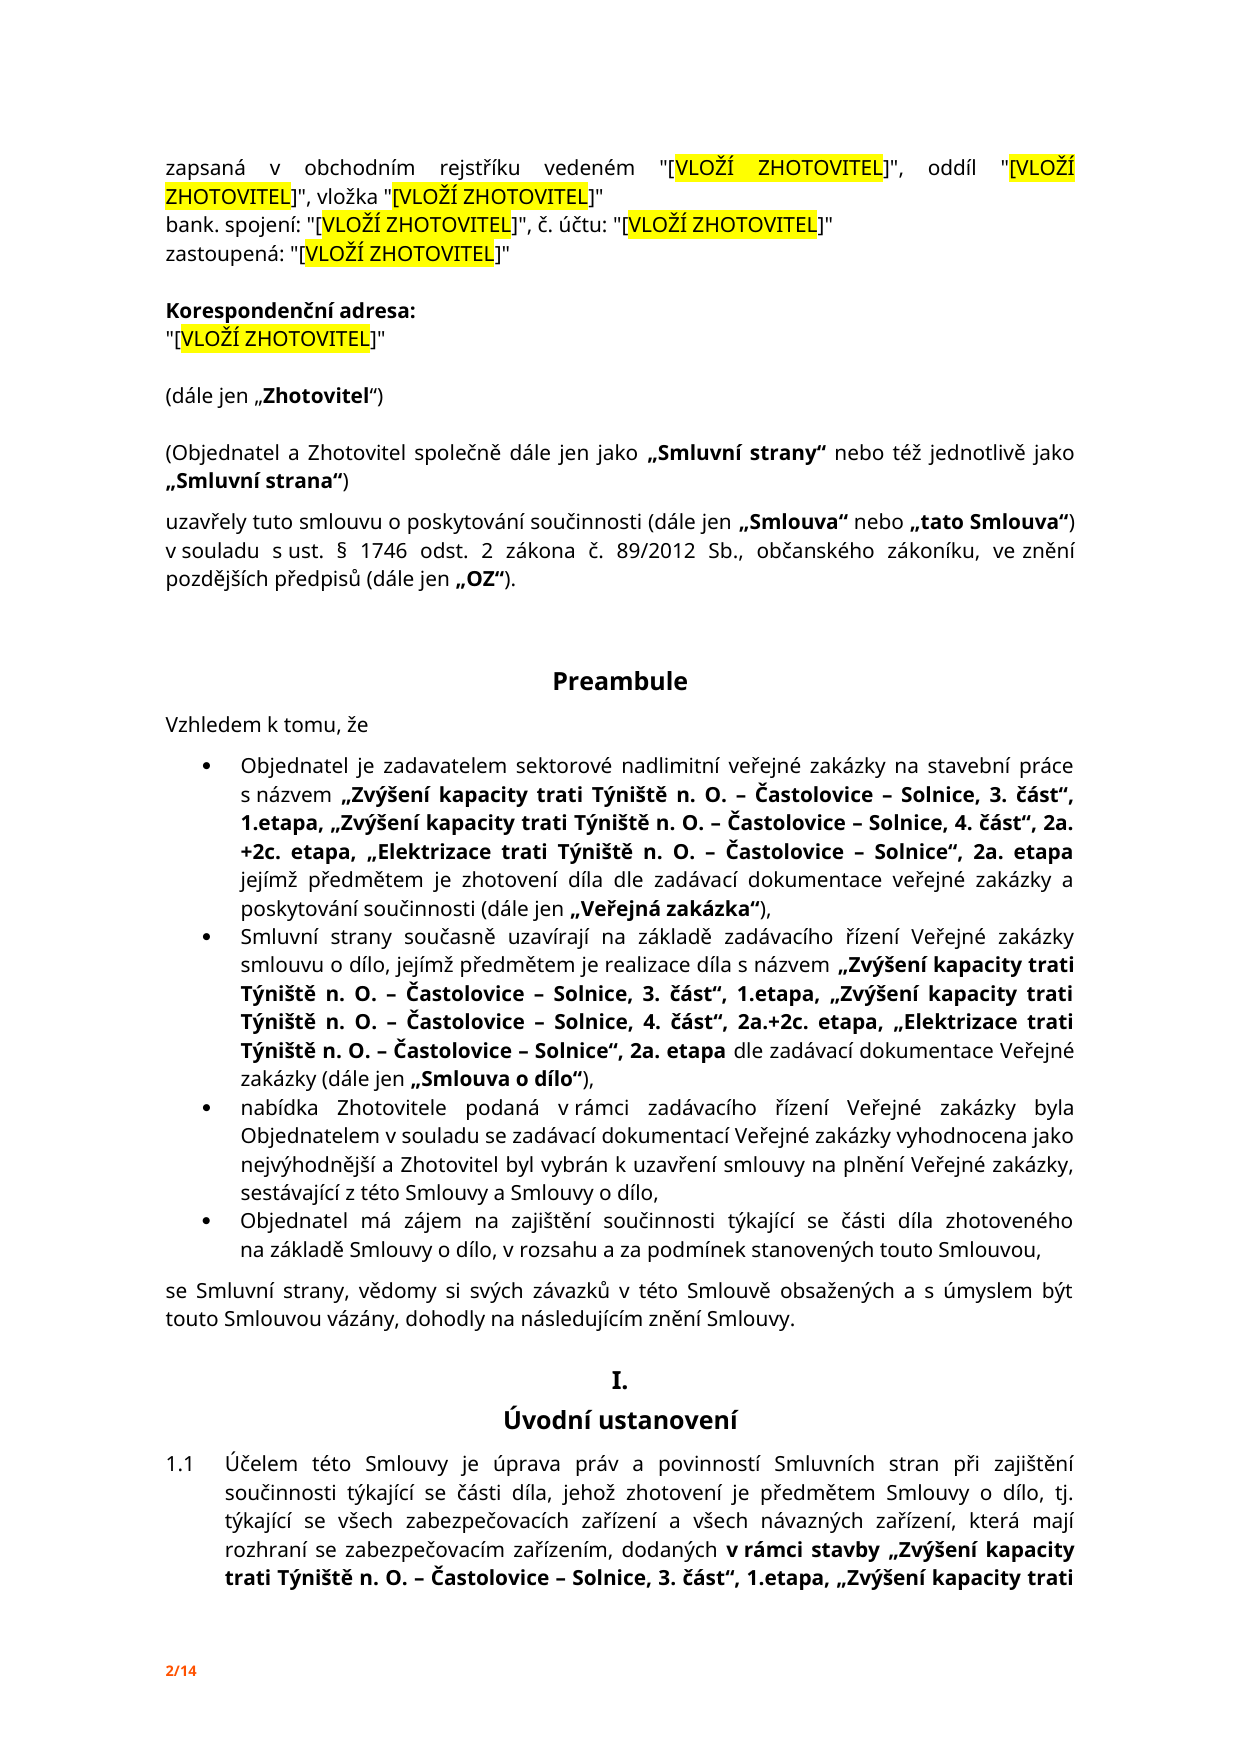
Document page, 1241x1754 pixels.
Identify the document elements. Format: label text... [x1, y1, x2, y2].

text bank. spojení: "[VLOŽÍ ZHOTOVITEL]", č. účtu: "[VLOŽÍ ZHOTOVITEL]" [165, 210, 322, 239]
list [165, 1449, 1075, 1592]
text "[VLOŽÍ ZHOTOVITEL]" [370, 324, 1075, 353]
list Smluvní strany současně uzavírají na základě zadávacího řízení Veřejné zakázky smlouvu o dílo, jejímž předmětem je realizace díla s názvem „Zvýšení kapacity trati Týniště n. O. – Častolovice – Solnice, 3. část“, 1.etapa, „Zvýšení kapacity trati Týniště n. O. – Častolovice – Solnice, 4. část“, 2a.+2c. etapa, „Elektrizace trati Týniště n. O. – Častolovice – Solnice“, 2a. etapa dle zadávací dokumentace Veřejné zakázky (dále jen „Smlouva o dílo“), [203, 922, 1075, 1093]
text (Objednatel a Zhotovitel společně dále jen jako „Smluvní strany“ nebo též jednotlivě jako „Smluvní strana“) [165, 438, 1075, 495]
text se Smluvní strany, vědomy si svých závazků v této Smlouvě obsažených a s úmyslem být touto Smlouvou vázány, dohodly na následujícím znění Smlouvy. [165, 1276, 1075, 1333]
list Objednatel má zájem na zajištění součinnosti týkající se části díla zhotoveného na základě Smlouvy o dílo, v rozsahu a za podmínek stanovených touto Smlouvou, [203, 1207, 1075, 1263]
text I. Úvodní ustanovení [165, 1358, 1075, 1437]
text Preambule [165, 658, 1075, 698]
text (dále jen „Zhotovitel“) [165, 381, 1075, 409]
text zapsaná v obchodním rejstříku vedeném "[VLOŽÍ ZHOTOVITEL]", oddíl "[VLOŽÍ ZHOTOVITEL]", vložka "[VLOŽÍ ZHOTOVITEL]" [165, 153, 1075, 210]
text zastoupená: "[VLOŽÍ ZHOTOVITEL]" [165, 239, 305, 267]
text Vzhledem k tomu, že [165, 711, 1075, 739]
text zastoupená: "[VLOŽÍ ZHOTOVITEL]" [494, 239, 1075, 267]
text Korespondenční adresa: [165, 296, 1075, 324]
list nabídka Zhotovitele podaná v rámci zadávacího řízení Veřejné zakázky byla Objednatelem v souladu se zadávací dokumentací Veřejné zakázky vyhodnocena jako nejvýhodnější a Zhotovitel byl vybrán k uzavření smlouvy na plnění Veřejné zakázky, sestávající z této Smlouvy a Smlouvy o dílo, [203, 1093, 1075, 1207]
list Objednatel je zadavatelem sektorové nadlimitní veřejné zakázky na stavební práce s názvem „Zvýšení kapacity trati Týniště n. O. – Častolovice – Solnice, 3. část“, 1.etapa, „Zvýšení kapacity trati Týniště n. O. – Častolovice – Solnice, 4. část“, 2a.+2c. etapa, „Elektrizace trati Týniště n. O. – Častolovice – Solnice“, 2a. etapa jejímž předmětem je zhotovení díla dle zadávací dokumentace veřejné zakázky a poskytování součinnosti (dále jen „Veřejná zakázka“), [203, 752, 1075, 922]
text bank. spojení: "[VLOŽÍ ZHOTOVITEL]", č. účtu: "[VLOŽÍ ZHOTOVITEL]" [817, 210, 1075, 239]
text uzavřely tuto smlouvu o poskytování součinnosti (dále jen „Smlouva“ nebo „tato Smlouva“) v souladu s ust. § 1746 odst. 2 zákona č. 89/2012 Sb., občanského zákoníku, ve znění pozdějších předpisů (dále jen „OZ“). [165, 507, 1075, 593]
